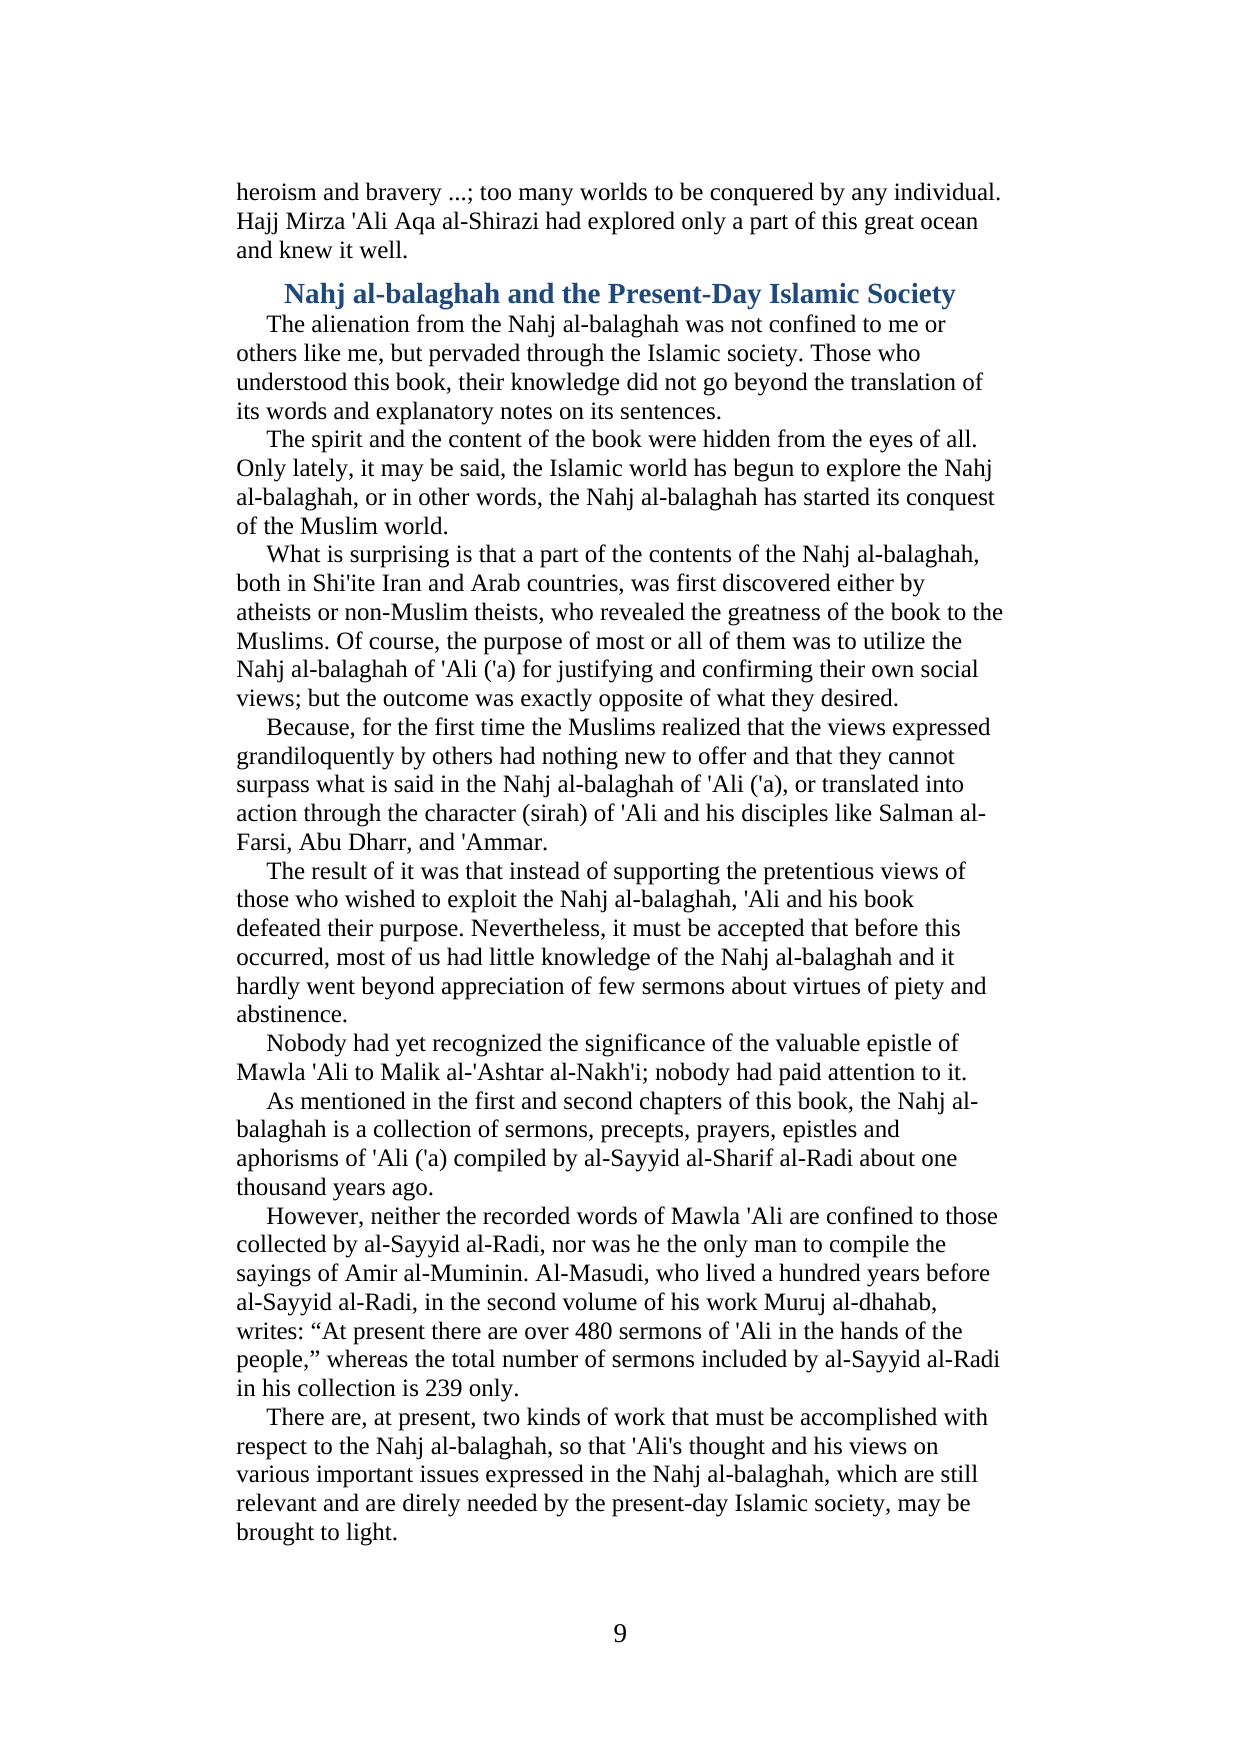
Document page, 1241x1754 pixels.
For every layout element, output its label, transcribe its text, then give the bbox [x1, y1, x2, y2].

text There are, at present, two kinds of work that must be accomplished with respect to the Nahj al-balaghah, so that 'Ali's thought and his views on various important issues expressed in the Nahj al-balaghah, which are still relevant and are direly needed by the present-day Islamic society, may be brought to light. [236, 1402, 1004, 1546]
text The spirit and the content of the book were hidden from the eyes of all. Only lately, it may be said, the Islamic world has begun to explore the Nahj al-balaghah, or in other words, the Nahj al-balaghah has started its conquest of the Muslim world. [236, 424, 1004, 539]
text Because, for the first time the Muslims realized that the views expressed grandiloquently by others had nothing new to offer and that they cannot surpass what is said in the Nahj al-balaghah of 'Ali ('a), or translated into action through the character (sirah) of 'Ali and his disciples like Salman al-Farsi, Abu Dharr, and 'Ammar. [236, 712, 1004, 856]
text The alienation from the Nahj al-balaghah was not confined to me or others like me, but pervaded through the Islamic society. Those who understood this book, their knowledge did not go beyond the translation of its words and explanatory notes on its sentences. [236, 309, 1004, 424]
text As mentioned in the first and second chapters of this book, the Nahj al-balaghah is a collection of sermons, precepts, prayers, epistles and aphorisms of 'Ali ('a) compiled by al-Sayyid al-Sharif al-Radi about one thousand years ago. [236, 1086, 1004, 1201]
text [236, 177, 1004, 263]
text However, neither the recorded words of Mawla 'Ali are confined to those collected by al-Sayyid al-Radi, nor was he the only man to compile the sayings of Amir al-Muminin. Al-Masudi, who lived a hundred years before al-Sayyid al-Radi, in the second volume of his work Muruj al-dhahab, writes: “At present there are over 480 sermons of 'Ali in the hands of the people,” whereas the total number of sermons included by al-Sayyid al-Radi in his collection is 239 only. [236, 1201, 1004, 1402]
text What is surprising is that a part of the contents of the Nahj al-balaghah, both in Shi'ite Iran and Arab countries, was first discovered either by atheists or non-Muslim theists, who revealed the greatness of the book to the Muslims. Of course, the purpose of most or all of them was to utilize the Nahj al-balaghah of 'Ali ('a) for justifying and confirming their own social views; but the outcome was exactly opposite of what they desired. [236, 539, 1004, 712]
text Nobody had yet recognized the significance of the valuable epistle of Mawla 'Ali to Malik al-'Ashtar al-Nakh'i; nobody had paid attention to it. [236, 1028, 1004, 1086]
text The result of it was that instead of supporting the pretentious views of those who wished to exploit the Nahj al-balaghah, 'Ali and his book defeated their purpose. Nevertheless, it must be accepted that before this occurred, most of us had little knowledge of the Nahj al-balaghah and it hardly went beyond appreciation of few sermons about virtues of piety and abstinence. [236, 856, 1004, 1028]
subtitle Nahj al-balaghah and the Present-Day Islamic Society [236, 276, 1004, 309]
